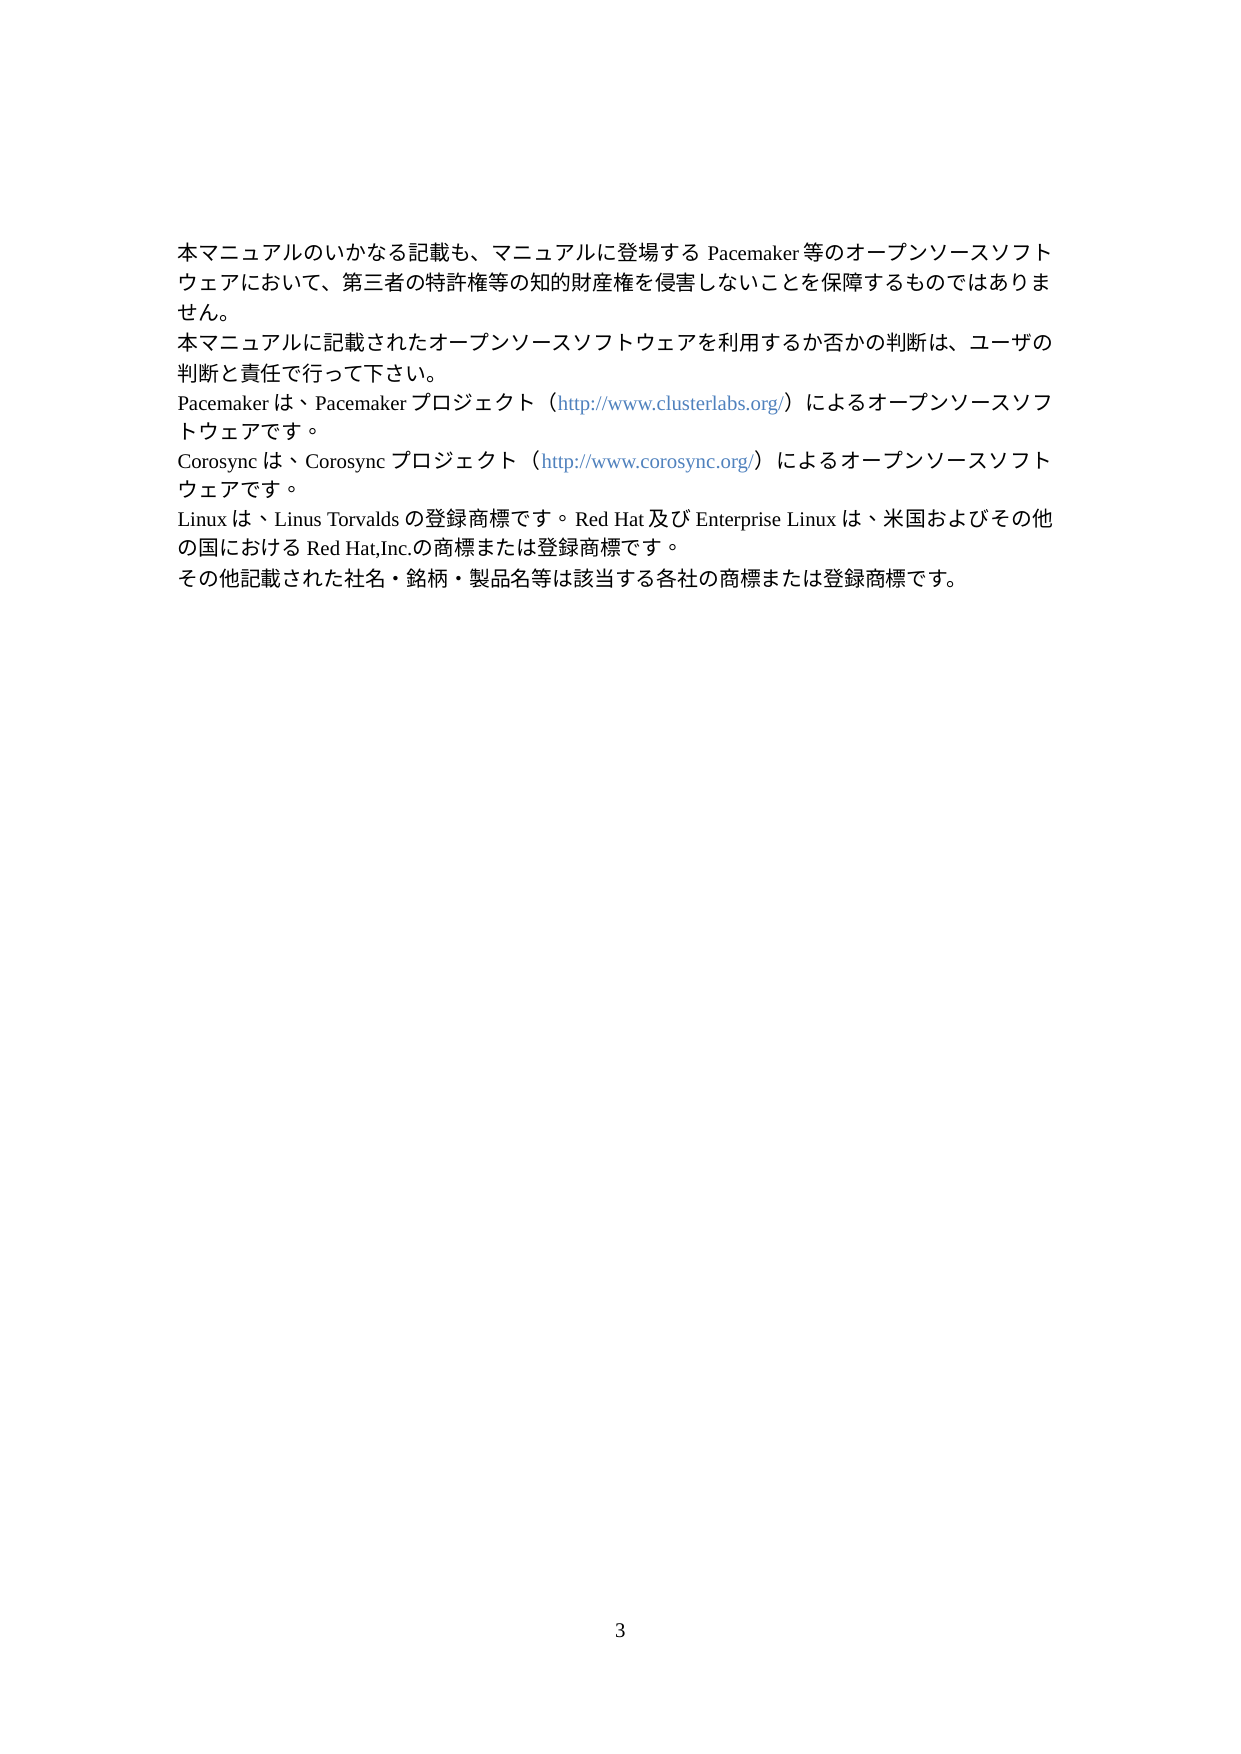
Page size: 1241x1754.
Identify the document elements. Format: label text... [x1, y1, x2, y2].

text 本マニュアルのいかなる記載も、マニュアルに登場するPacemaker等のオープンソースソフトウェアにおいて、第三者の特許権等の知的財産権を侵害しないことを保障するものではありません。 [177, 236, 1054, 327]
text Corosyncは、Corosyncプロジェクト（http://www.corosync.org/）によるオープンソースソフトウェアです。 [177, 445, 1054, 504]
text その他記載された社名・銘柄・製品名等は該当する各社の商標または登録商標です。 [177, 562, 1054, 592]
text Linuxは、Linus Torvaldsの登録商標です。Red Hat及びEnterprise Linuxは、米国およびその他の国におけるRed Hat,Inc.の商標または登録商標です。 [177, 504, 1054, 562]
text 本マニュアルに記載されたオープンソースソフトウェアを利用するか否かの判断は、ユーザの判断と責任で行って下さい。 [177, 327, 1054, 387]
text Pacemakerは、Pacemakerプロジェクト（http://www.clusterlabs.org/）によるオープンソースソフトウェアです。 [177, 387, 1054, 445]
